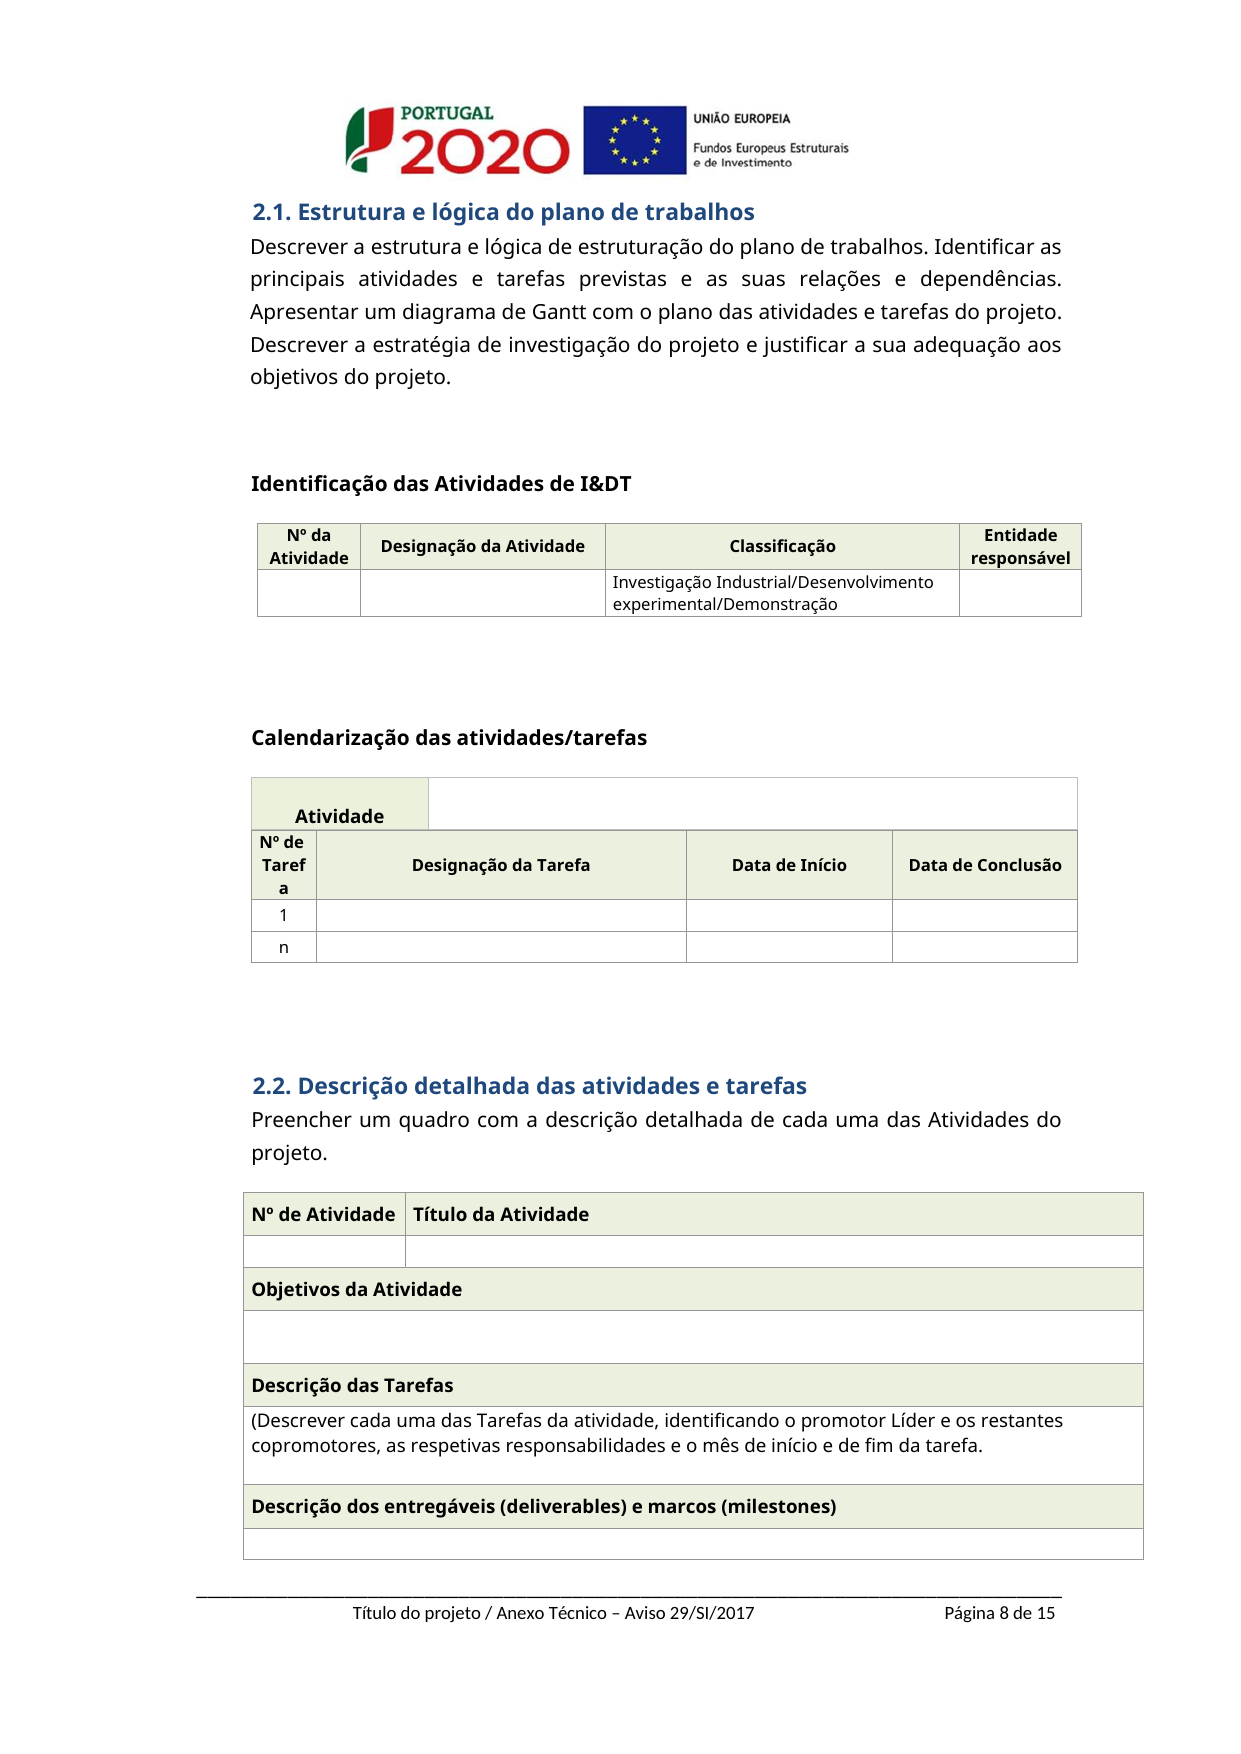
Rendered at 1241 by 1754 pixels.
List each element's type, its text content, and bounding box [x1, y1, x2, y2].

table_header Nº da Atividade [258, 524, 360, 569]
table_cell [893, 900, 1077, 931]
table_cell Descrição das Tarefas [244, 1364, 1143, 1406]
table_cell Investigação Industrial/Desenvolvimento experimental/Demonstração [606, 570, 959, 616]
text Preencher um quadro com a descrição detalhada de cada uma das Atividades do projeto. [251, 1106, 1063, 1167]
table_header Designação da Tarefa [317, 831, 686, 899]
table_cell [361, 570, 605, 616]
picture [338, 73, 903, 196]
table_header Atividade [252, 778, 428, 829]
text Identificação das Atividades de I&DT [215, 469, 1063, 498]
table_header Data de Início [687, 831, 892, 899]
table_header Classificação [606, 524, 959, 569]
table_cell [687, 900, 892, 931]
table_cell Objetivos da Atividade [244, 1268, 1143, 1310]
table_header Nº de Atividade [244, 1193, 405, 1235]
table_cell [960, 570, 1081, 616]
table_cell n [252, 932, 316, 962]
table_header Nº de Tarefa [252, 831, 316, 899]
text Calendarização das atividades/tarefas [251, 723, 1063, 752]
table_cell [406, 1236, 1143, 1267]
table_header [429, 778, 1077, 829]
table_cell [258, 570, 360, 616]
table_cell [317, 900, 686, 931]
table_header Entidade responsável [960, 524, 1081, 569]
table_cell [244, 1311, 1143, 1362]
table_header Data de Conclusão [893, 831, 1077, 899]
table_cell 1 [252, 900, 316, 931]
table_cell Descrição dos entregáveis (deliverables) e marcos (milestones) [244, 1485, 1143, 1528]
table_header Designação da Atividade [361, 524, 605, 569]
table_cell [244, 1236, 405, 1267]
table_cell [317, 932, 686, 962]
table_cell [893, 932, 1077, 962]
table_cell [244, 1529, 1143, 1559]
table_cell (Descrever cada uma das Tarefas da atividade, identificando o promotor Líder e os restantes copromotores, as respetivas responsabilidades e o mês de início e de fim da tarefa. [244, 1407, 1143, 1484]
text Descrever a estrutura e lógica de estruturação do plano de trabalhos. Identificar as principais atividades e tarefas previstas e as suas relações e dependências. Apresentar um diagrama de Gantt com o plano das atividades e tarefas do projeto. Descrever a estratégia de investigação do projeto e justificar a sua adequação aos objetivos do projeto. [250, 232, 1063, 391]
table_header Título da Atividade [406, 1193, 1143, 1235]
table_cell [687, 932, 892, 962]
subtitle Descrição detalhada das atividades e tarefas [252, 1070, 1063, 1101]
subtitle Estrutura e lógica do plano de trabalhos [252, 196, 1063, 227]
